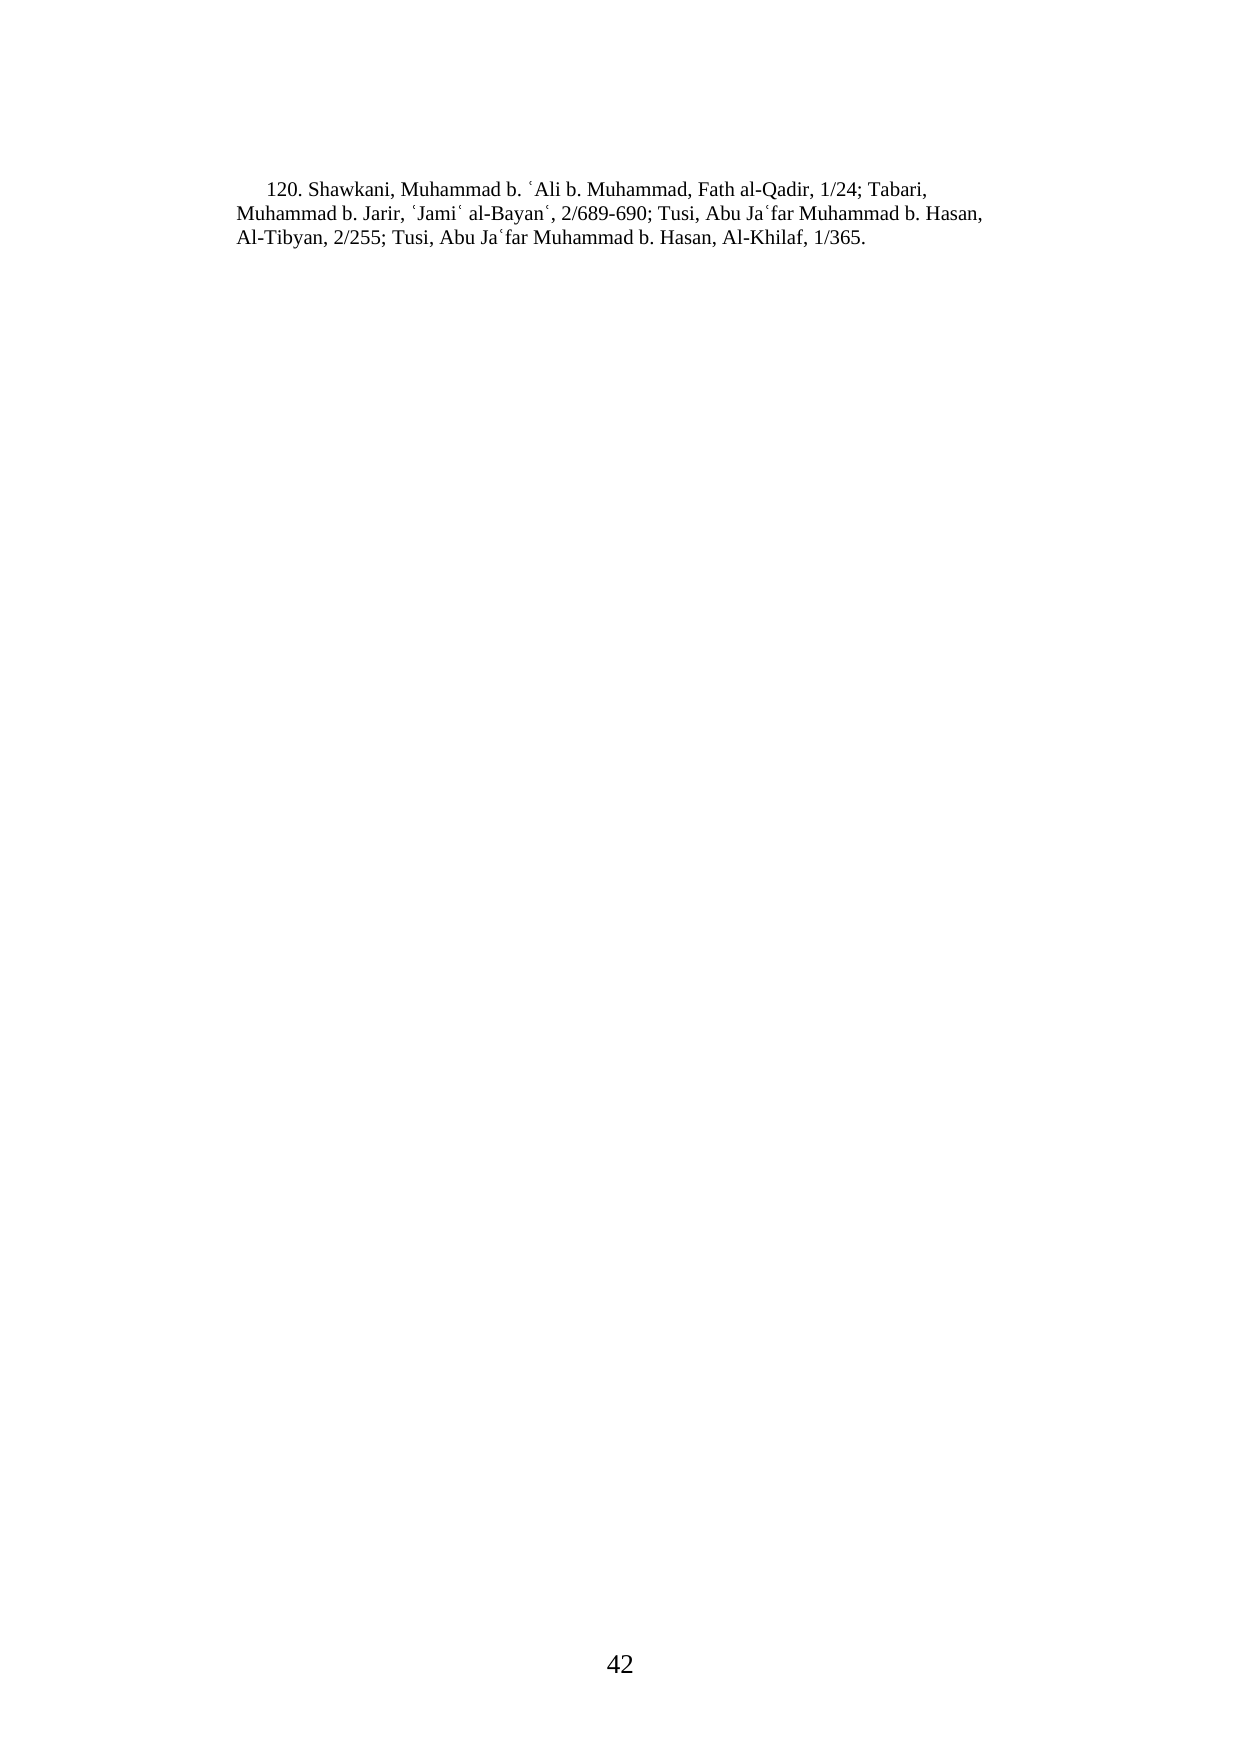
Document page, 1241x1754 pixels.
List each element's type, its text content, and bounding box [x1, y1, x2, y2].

text 120. Shawkani, Muhammad b. ʿAli b. Muhammad, Fath al-Qadir, 1/24; Tabari, Muhammad b. Jarir, ʿJamiʿ al-Bayanʿ, 2/689-690; Tusi, Abu Jaʿfar Muhammad b. Hasan, Al-Tibyan, 2/255; Tusi, Abu Jaʿfar Muhammad b. Hasan, Al-Khilaf, 1/365. [236, 177, 1004, 249]
